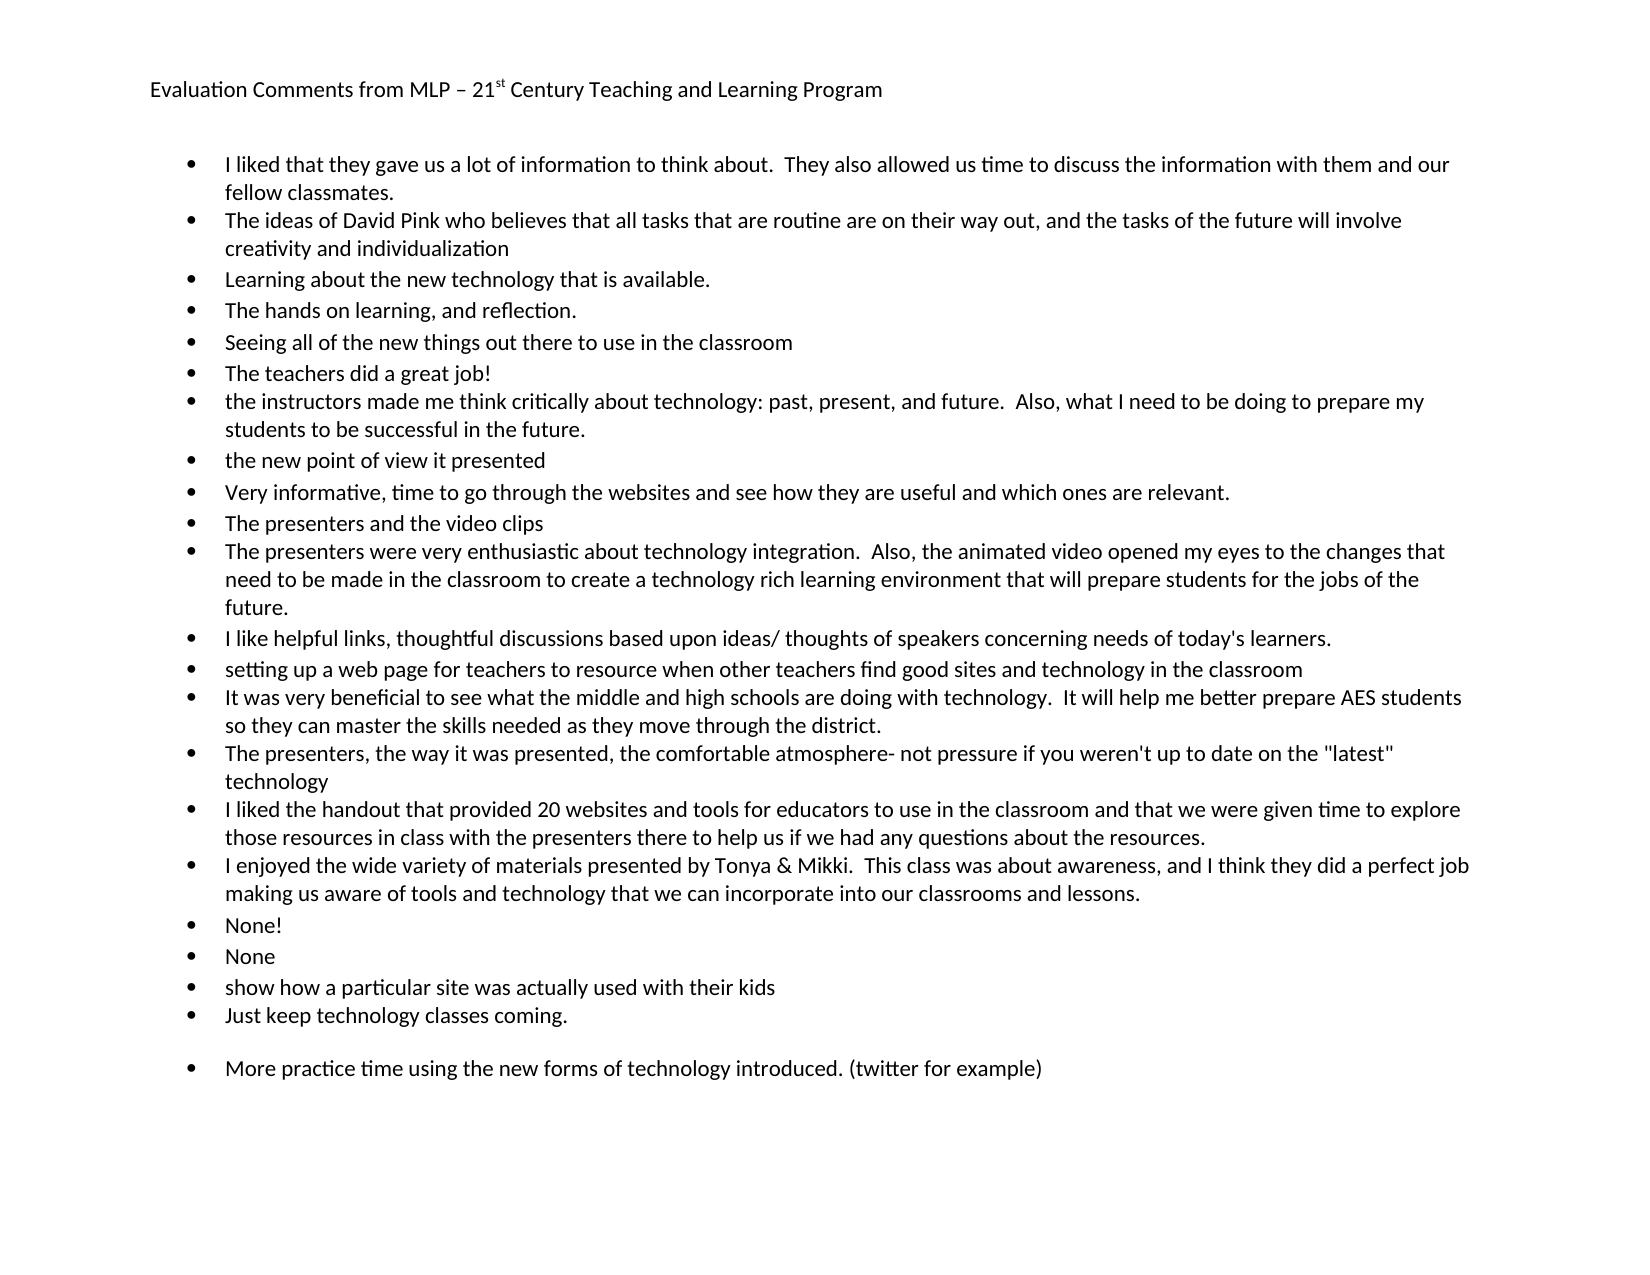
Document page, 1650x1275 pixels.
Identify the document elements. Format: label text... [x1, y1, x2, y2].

table_cell The teachers did a great job! [139, 356, 1489, 387]
table_cell I liked that they gave us a lot of information to think about. They also allowed us time to discuss the information with them and our fellow classmates. [139, 150, 1489, 206]
table_cell Very informative, time to go through the websites and see how they are useful and which ones are relevant. [139, 474, 1489, 506]
table_cell It was very beneficial to see what the middle and high schools are doing with technology. It will help me better prepare AES students so they can master the skills needed as they move through the district. [139, 684, 1489, 739]
table_cell The hands on learning, and reflection. [139, 293, 1489, 324]
table_cell Seeing all of the new things out there to use in the classroom [139, 325, 1489, 356]
table_cell None [139, 939, 1489, 970]
table_cell Learning about the new technology that is available. [139, 262, 1489, 293]
table_cell I like helpful links, thoughtful discussions based upon ideas/ thoughts of speakers concerning needs of today's learners. [139, 621, 1489, 652]
table_cell the instructors made me think critically about technology: past, present, and future. Also, what I need to be doing to prepare my students to be successful in the future. [139, 387, 1489, 443]
table_cell setting up a web page for teachers to resource when other teachers find good sites and technology in the classroom [139, 652, 1489, 683]
table_cell The presenters were very enthusiastic about technology integration. Also, the animated video opened my eyes to the changes that need to be made in the classroom to create a technology rich learning environment that will prepare students for the jobs of the future. [139, 537, 1489, 621]
table_cell I enjoyed the wide variety of materials presented by Tonya & Mikki. This class was about awareness, and I think they did a perfect job making us aware of tools and technology that we can incorporate into our classrooms and lessons. [139, 852, 1489, 908]
table_cell the new point of view it presented [139, 443, 1489, 474]
table_cell The ideas of David Pink who believes that all tasks that are routine are on their way out, and the tasks of the future will involve creativity and individualization [139, 206, 1489, 262]
table_cell Just keep technology classes coming. [139, 1001, 1489, 1054]
table_cell I liked the handout that provided 20 websites and tools for educators to use in the classroom and that we were given time to explore those resources in class with the presenters there to help us if we had any questions about the resources. [139, 796, 1489, 852]
table_cell More practice time using the new forms of technology introduced. (twitter for example) [139, 1054, 1489, 1107]
table_cell The presenters and the video clips [139, 506, 1489, 537]
table_cell The presenters, the way it was presented, the comfortable atmosphere- not pressure if you weren't up to date on the "latest" technology [139, 740, 1489, 796]
table_cell None! [139, 908, 1489, 939]
table_cell show how a particular site was actually used with their kids [139, 970, 1489, 1001]
